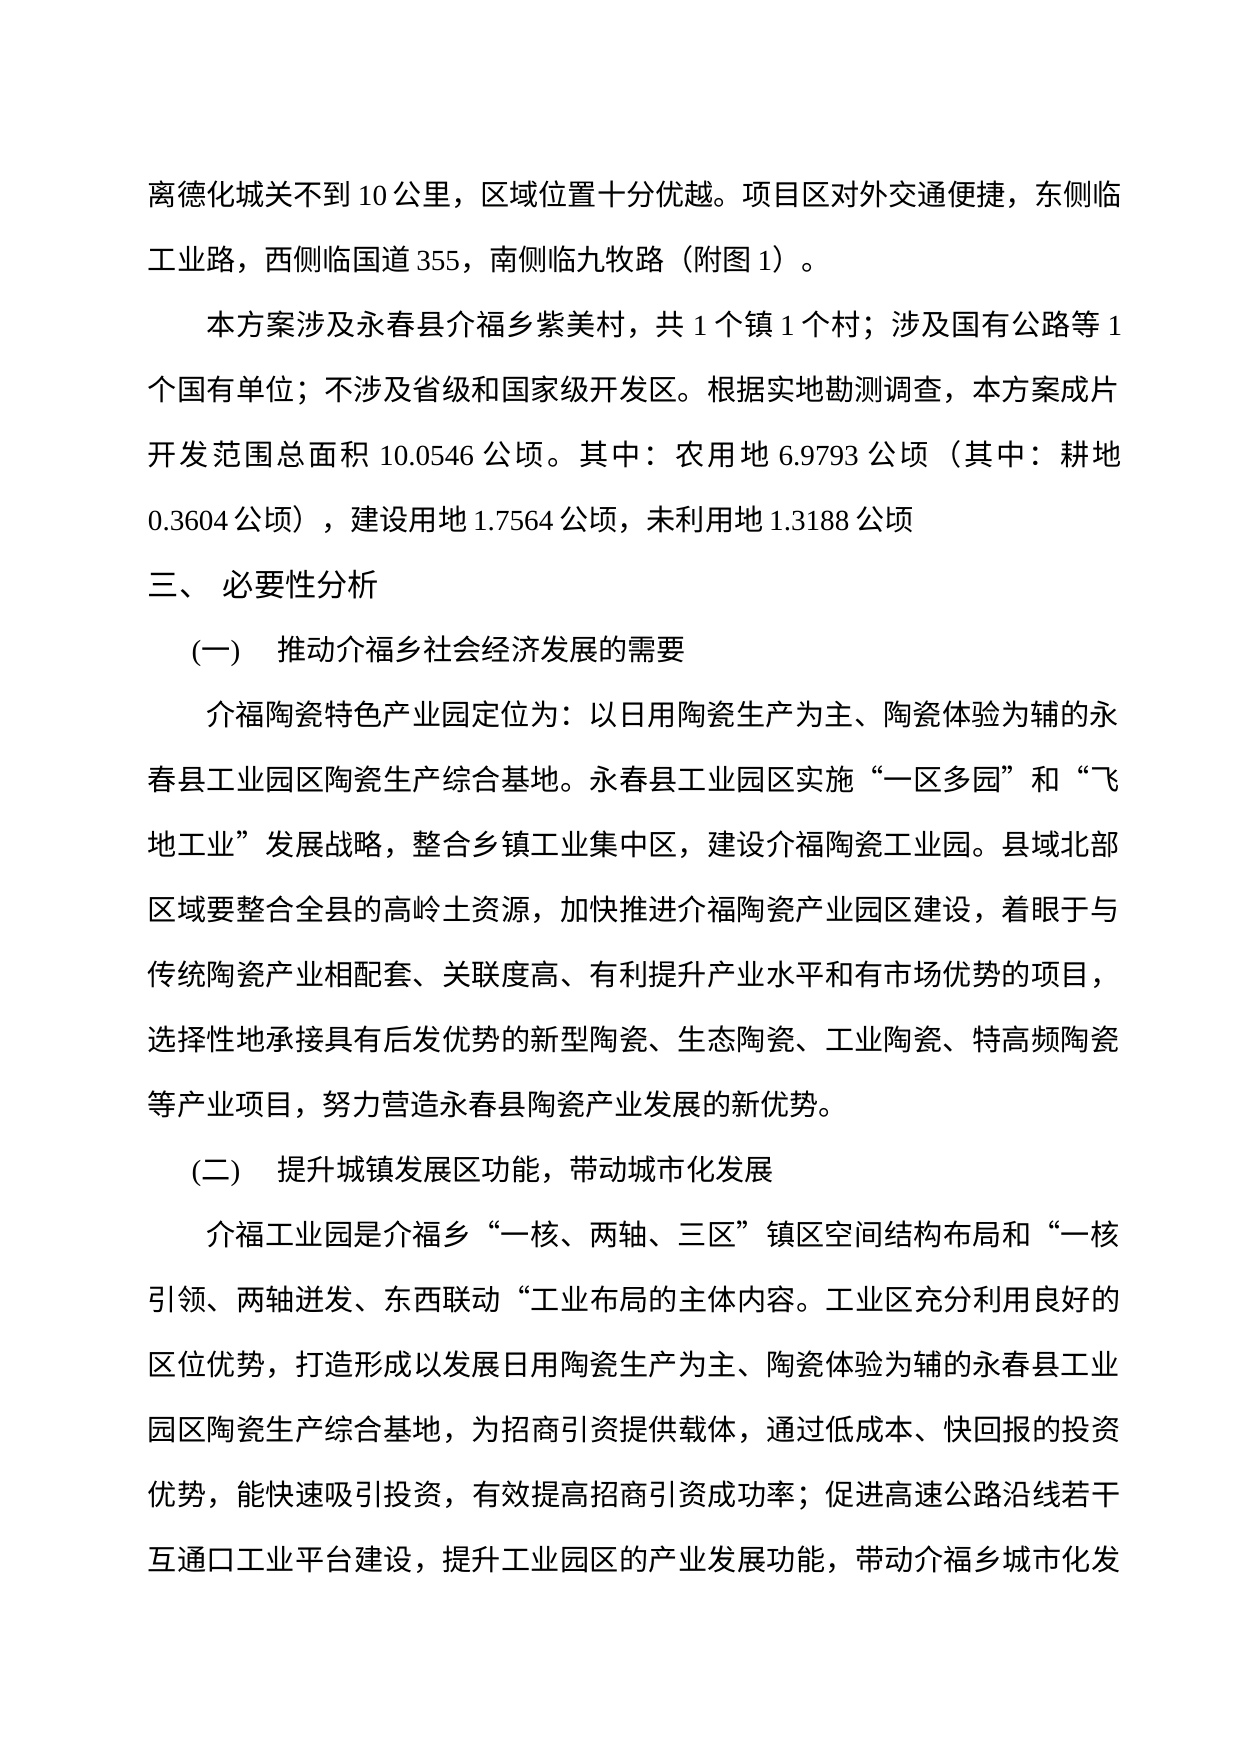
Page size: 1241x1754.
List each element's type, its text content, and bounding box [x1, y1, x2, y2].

text 介福陶瓷特色产业园定位为：以日用陶瓷生产为主、陶瓷体验为辅的永春县工业园区陶瓷生产综合基地。永春县工业园区实施“一区多园”和“飞地工业”发展战略，整合乡镇工业集中区，建设介福陶瓷工业园。县域北部区域要整合全县的高岭土资源，加快推进介福陶瓷产业园区建设，着眼于与传统陶瓷产业相配套、关联度高、有利提升产业水平和有市场优势的项目，选择性地承接具有后发优势的新型陶瓷、生态陶瓷、工业陶瓷、特高频陶瓷等产业项目，努力营造永春县陶瓷产业发展的新优势。 [148, 681, 1122, 1136]
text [148, 161, 1122, 291]
list 提升城镇发展区功能，带动城市化发展 [191, 1136, 1122, 1201]
list 推动介福乡社会经济发展的需要 [191, 616, 1122, 681]
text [148, 1201, 1122, 1591]
text 本方案涉及永春县介福乡紫美村，共1个镇1个村；涉及国有公路等1个国有单位；不涉及省级和国家级开发区。根据实地勘测调查，本方案成片开发范围总面积10.0546公顷。其中：农用地6.9793公顷（其中：耕地0.3604公顷），建设用地1.7564公顷，未利用地1.3188公顷 [148, 291, 1122, 551]
list 必要性分析 [148, 551, 1122, 616]
